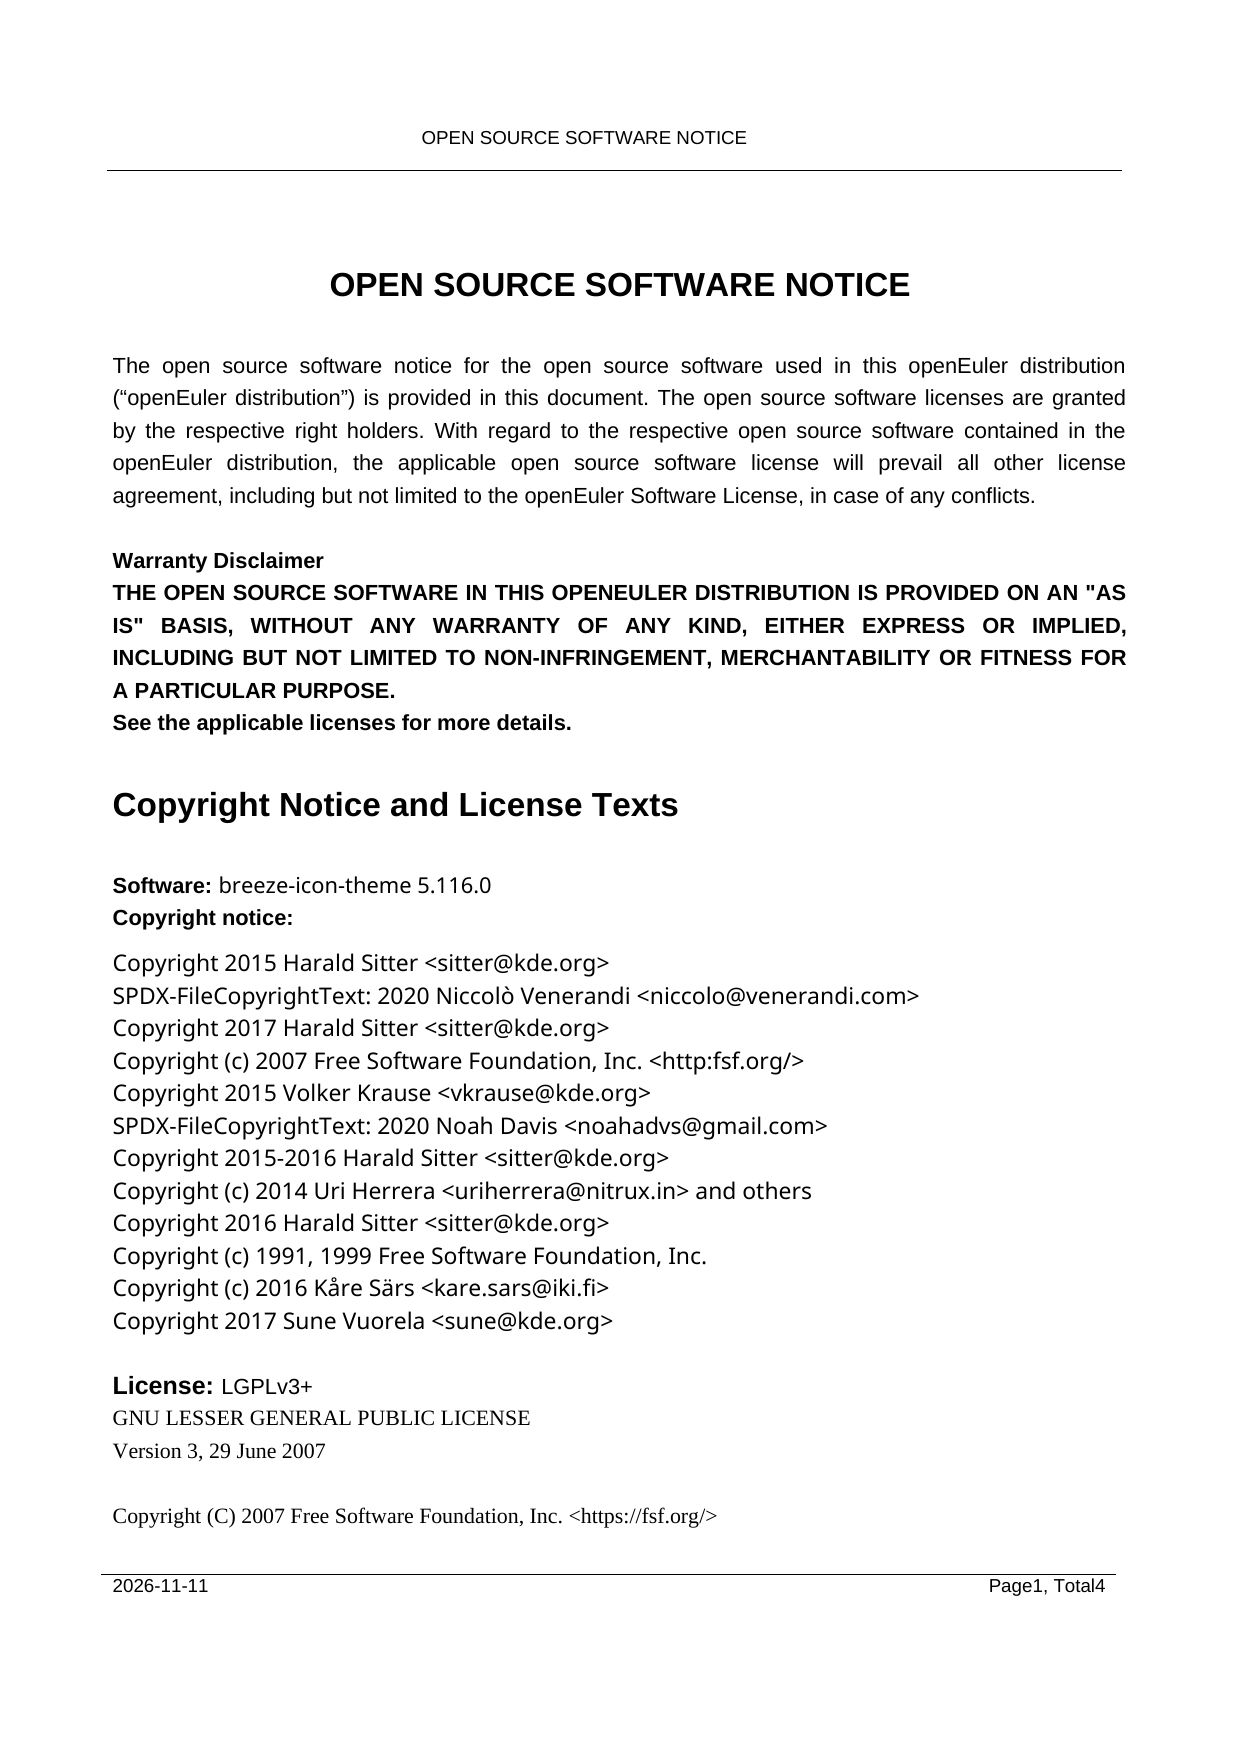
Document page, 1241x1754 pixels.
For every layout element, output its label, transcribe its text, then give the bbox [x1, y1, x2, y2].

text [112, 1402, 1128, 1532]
text Copyright 2015 Harald Sitter <sitter@kde.org> SPDX-FileCopyrightText: 2020 Niccolò Venerandi <niccolo@venerandi.com> Copyright 2017 Harald Sitter <sitter@kde.org> Copyright (c) 2007 Free Software Foundation, Inc. <http:fsf.org/> Copyright 2015 Volker Krause <vkrause@kde.org> SPDX-FileCopyrightText: 2020 Noah Davis <noahadvs@gmail.com> Copyright 2015-2016 Harald Sitter <sitter@kde.org> Copyright (c) 2014 Uri Herrera <uriherrera@nitrux.in> and others Copyright 2016 Harald Sitter <sitter@kde.org> Copyright (c) 1991, 1999 Free Software Foundation, Inc. Copyright (c) 2016 Kåre Särs <kare.sars@iki.fi> Copyright 2017 Sune Vuorela <sune@kde.org> [112, 947, 1128, 1369]
text The open source software notice for the open source software used in this openEuler distribution (“openEuler distribution”) is provided in this document. The open source software licenses are granted by the respective right holders. With regard to the respective open source software contained in the openEuler distribution, the applicable open source software license will prevail all other license agreement, including but not limited to the openEuler Software License, in case of any conflicts. [112, 349, 1128, 511]
text OPEN SOURCE SOFTWARE NOTICE [112, 251, 1128, 316]
text THE OPEN SOURCE SOFTWARE IN THIS OPENEULER DISTRIBUTION IS PROVIDED ON AN "AS IS" BASIS, WITHOUT ANY WARRANTY OF ANY KIND, EITHER EXPRESS OR IMPLIED, INCLUDING BUT NOT LIMITED TO NON-INFRINGEMENT, MERCHANTABILITY OR FITNESS FOR A PARTICULAR PURPOSE. See the applicable licenses for more details. [112, 576, 1128, 739]
text Warranty Disclaimer [112, 544, 1128, 576]
text License: LGPLv3+ [112, 1369, 1128, 1402]
text Copyright notice: [112, 901, 1128, 934]
text Copyright Notice and License Texts [112, 771, 1128, 836]
title Software: breeze-icon-theme 5.116.0 [112, 869, 1128, 901]
